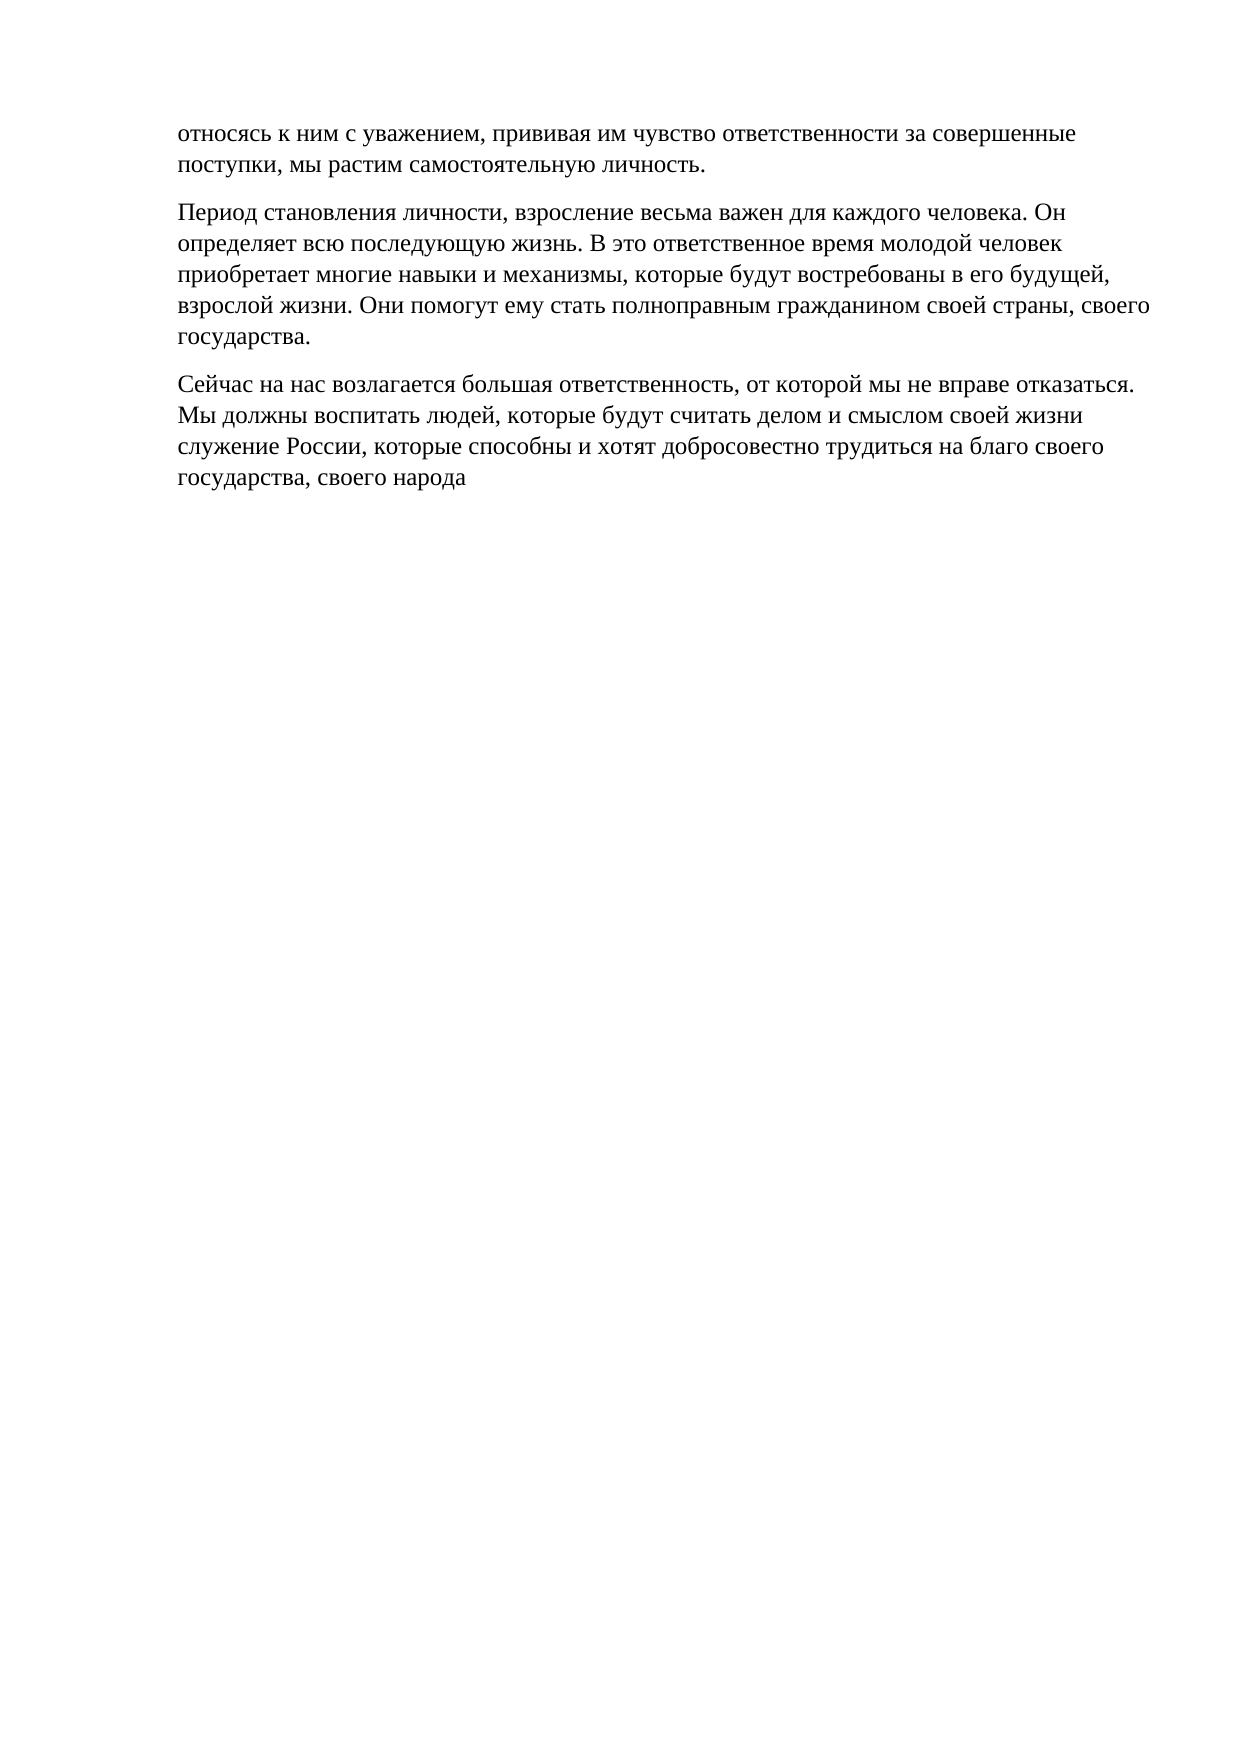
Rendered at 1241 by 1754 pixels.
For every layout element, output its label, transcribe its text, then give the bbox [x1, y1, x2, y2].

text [177, 118, 1152, 178]
text Сейчас на нас возлагается большая ответственность, от которой мы не вправе отказаться. Мы должны воспитать людей, которые будут считать делом и смыслом своей жизни служение России, которые способны и хотят добросовестно трудиться на благо своего государства, своего народа [177, 369, 1152, 491]
text Период становления личности, взросление весьма важен для каждого человека. Он определяет всю последующую жизнь. В это ответственное время молодой человек приобретает многие навыки и механизмы, которые будут востребованы в его будущей, взрослой жизни. Они помогут ему стать полноправным гражданином своей страны, своего государства. [177, 197, 1152, 350]
